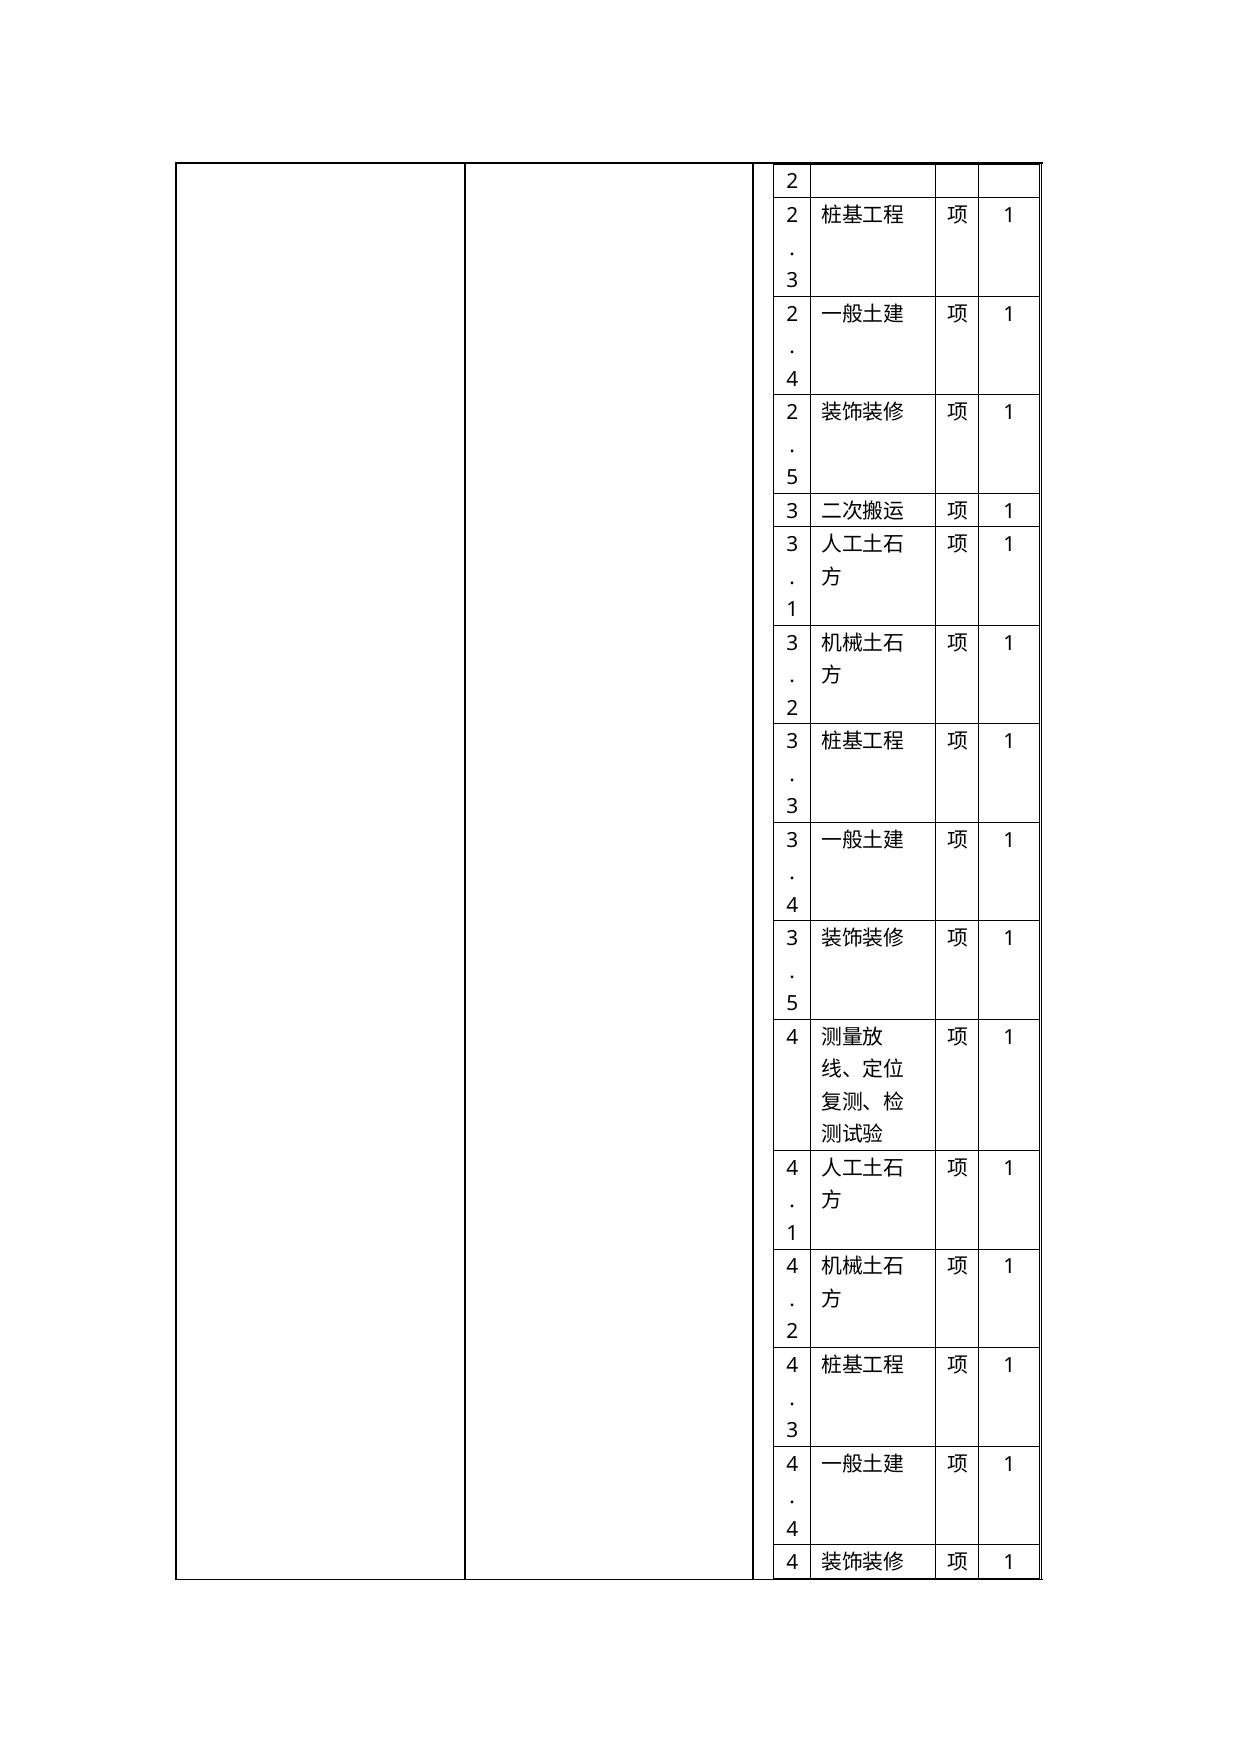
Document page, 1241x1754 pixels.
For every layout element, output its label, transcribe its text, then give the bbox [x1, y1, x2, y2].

table_cell [177, 164, 464, 1579]
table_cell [754, 164, 773, 1579]
table_cell 1 [466, 164, 752, 1579]
